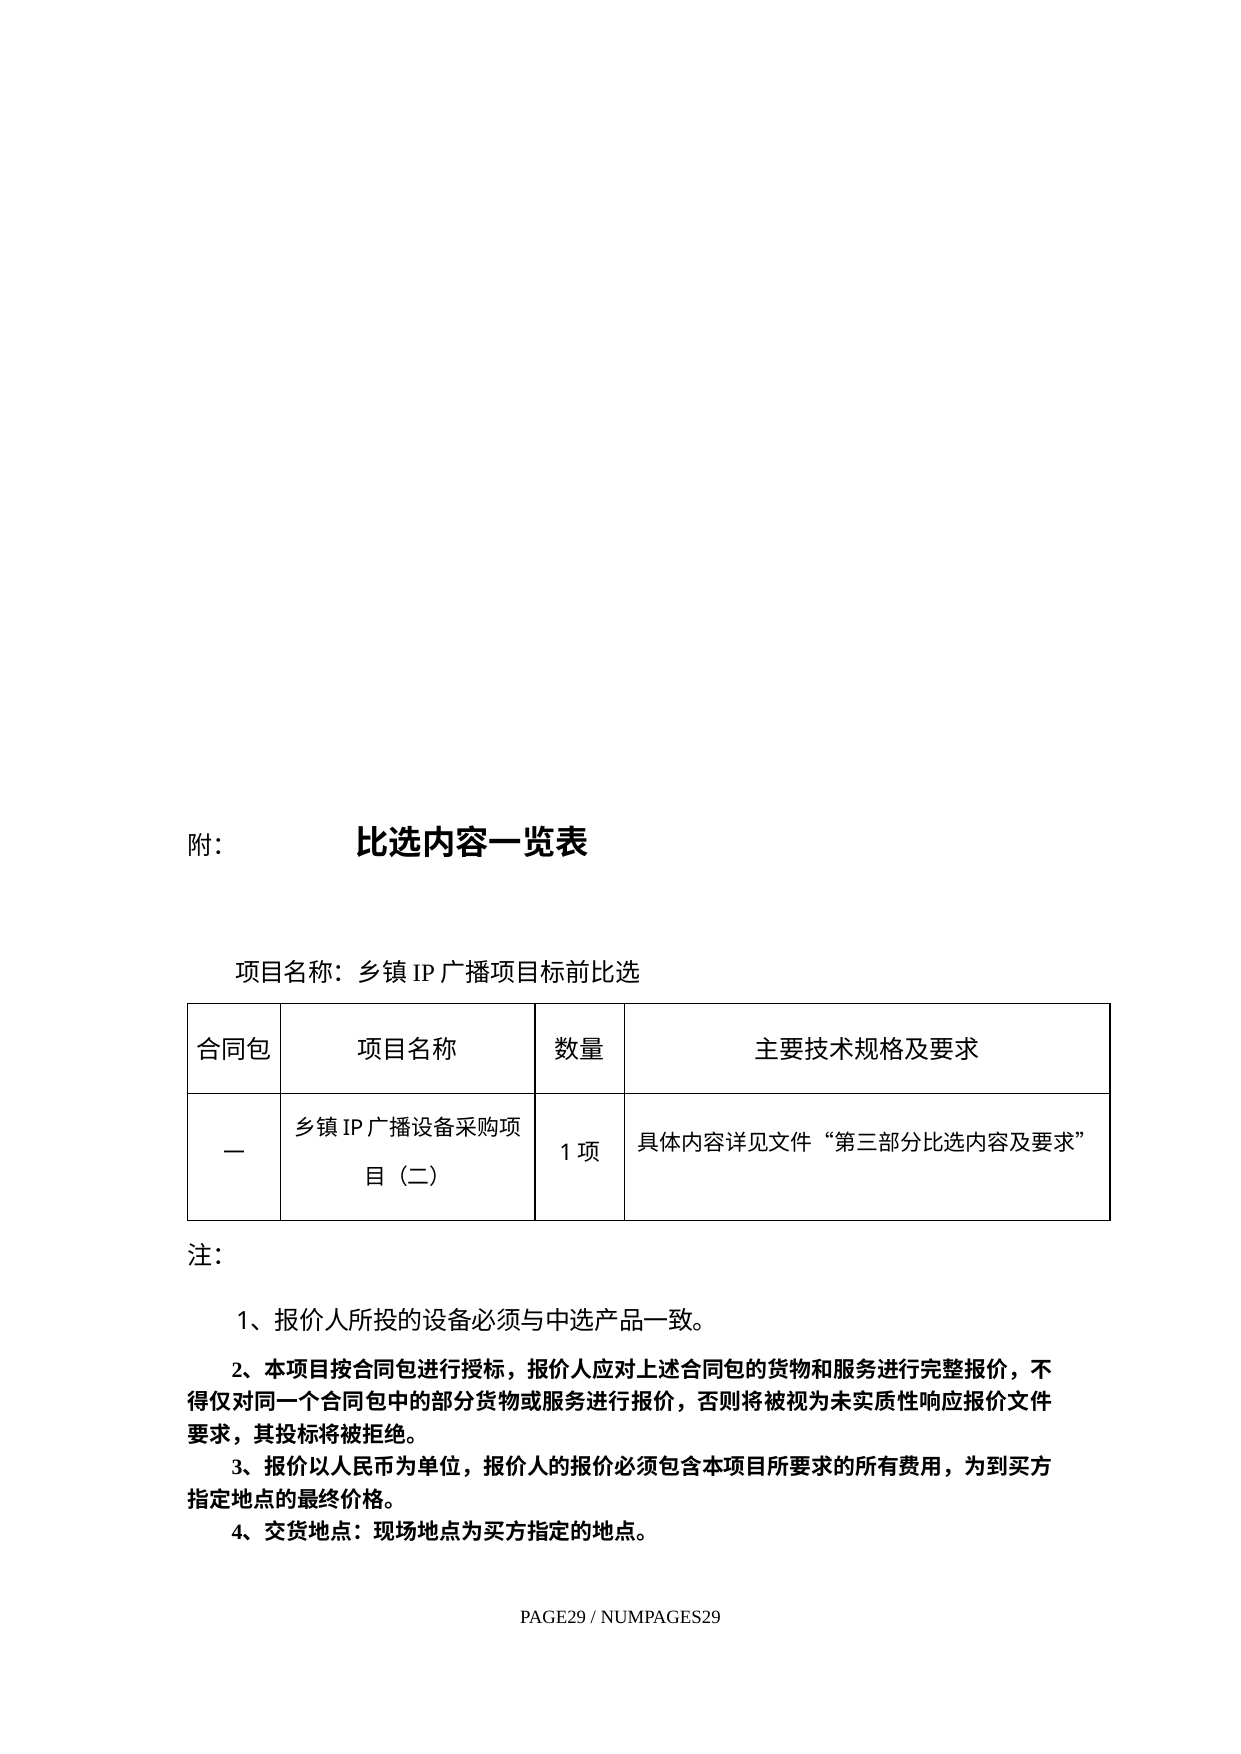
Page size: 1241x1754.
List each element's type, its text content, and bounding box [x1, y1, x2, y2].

text 项目名称：乡镇IP广播项目标前比选 [187, 938, 1053, 1003]
table_header 数量 [536, 1004, 624, 1093]
table_cell 一 [188, 1094, 280, 1220]
text 4、交货地点：现场地点为买方指定的地点。 [187, 1514, 1053, 1546]
table_header 项目名称 [281, 1004, 534, 1093]
text 2、本项目按合同包进行授标，报价人应对上述合同包的货物和服务进行完整报价，不得仅对同一个合同包中的部分货物或服务进行报价，否则将被视为未实质性响应报价文件要求，其投标将被拒绝。 [187, 1351, 1053, 1449]
table_header 主要技术规格及要求 [625, 1004, 1109, 1093]
table_cell 1项 [536, 1094, 624, 1220]
table_cell 乡镇IP广播设备采购项目（二） [281, 1094, 534, 1220]
table_header 合同包 [188, 1004, 280, 1093]
text 1、报价人所投的设备必须与中选产品一致。 [187, 1286, 1053, 1351]
text 3、报价以人民币为单位，报价人的报价必须包含本项目所要求的所有费用，为到买方指定地点的最终价格。 [187, 1449, 1053, 1514]
text 注： [187, 1221, 1053, 1286]
table_cell 具体内容详见文件“第三部分比选内容及要求” [625, 1094, 1109, 1220]
text 附： 比选内容一览表 [187, 808, 1053, 873]
